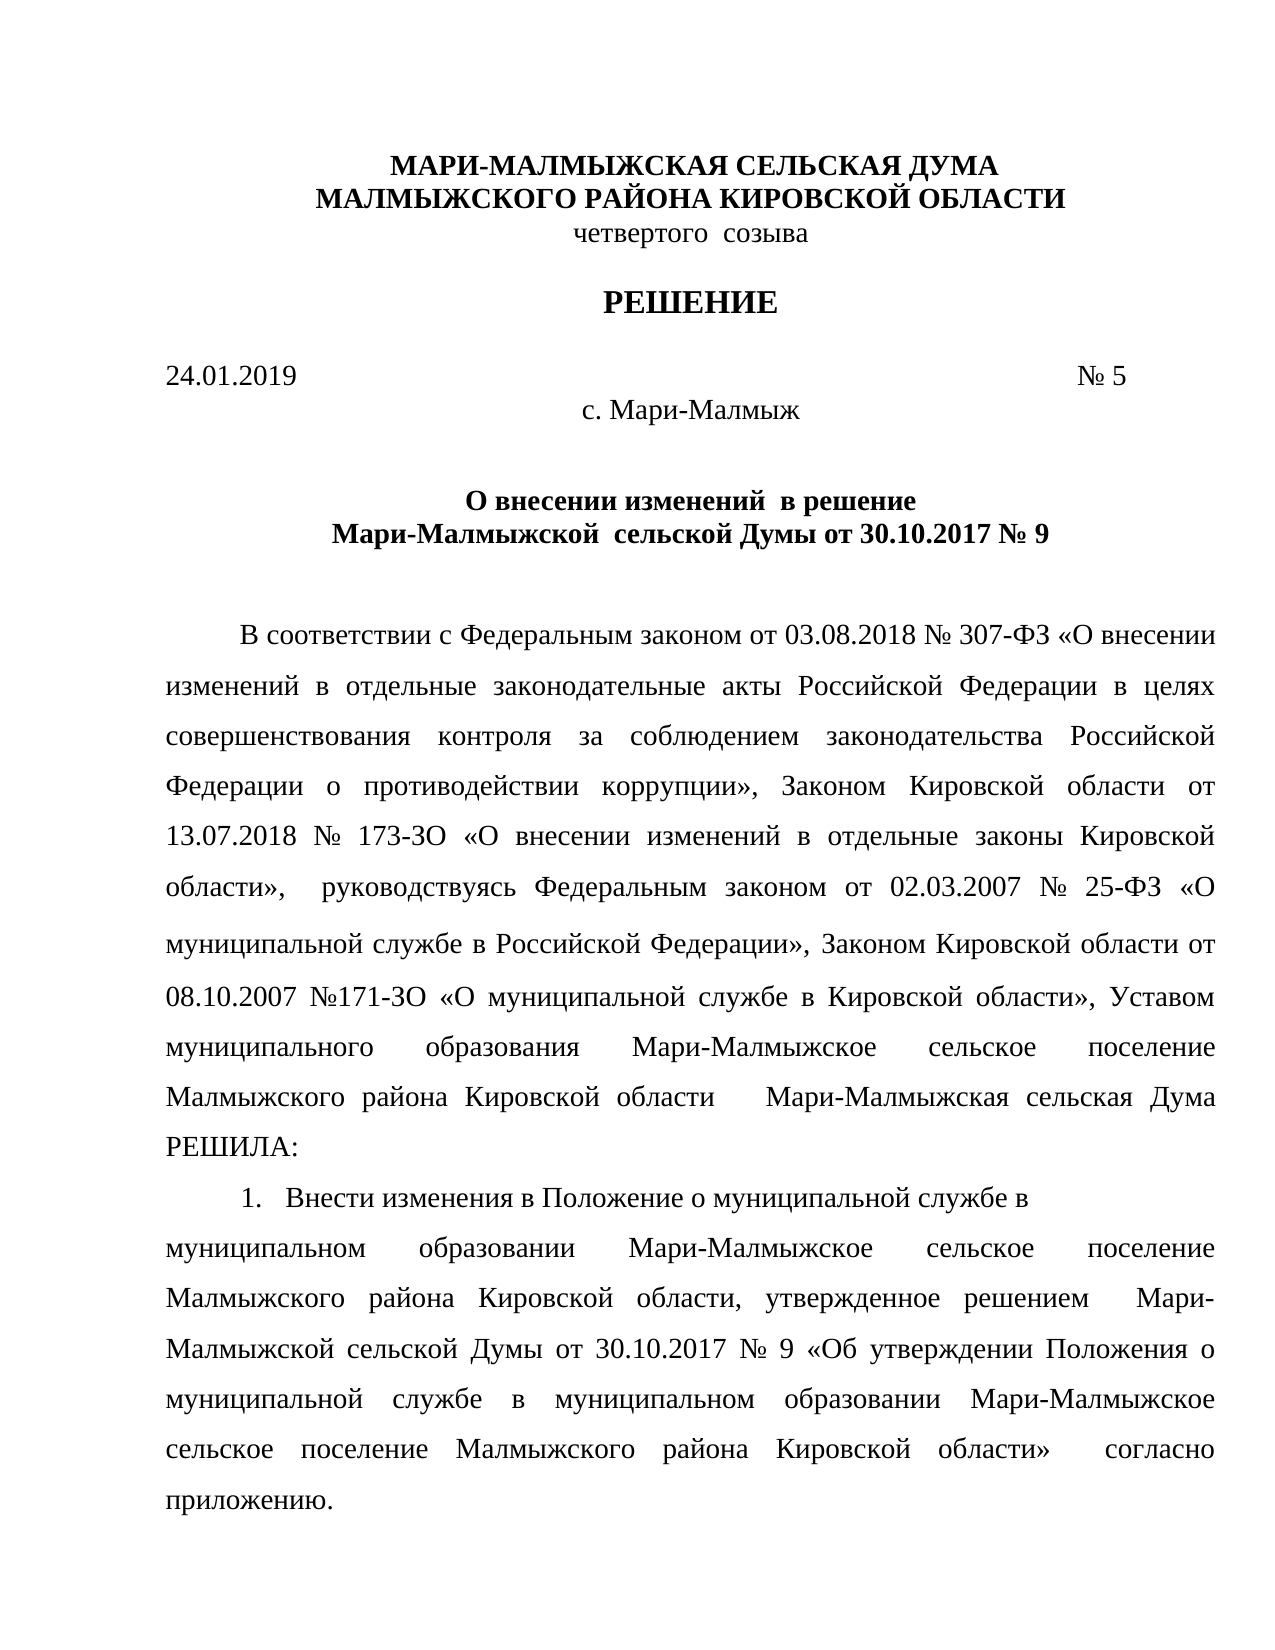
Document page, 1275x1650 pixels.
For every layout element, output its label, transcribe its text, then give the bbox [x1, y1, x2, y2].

text О внесении изменений в решение [165, 483, 1216, 517]
text РЕШЕНИЕ [165, 282, 1216, 320]
text Мари-Малмыжской сельской Думы от 30.10.2017 № 9 [165, 517, 1216, 550]
text четвертого созыва [165, 215, 1216, 248]
text МАРИ-МАЛМЫЖСКАЯ СЕЛЬСКАЯ ДУМА [165, 148, 1216, 181]
text В соответствии с Федеральным законом от 03.08.2018 № 307-ФЗ «О внесении изменений в отдельные законодательные акты Российской Федерации в целях совершенствования контроля за соблюдением законодательства Российской Федерации о противодействии коррупции», Законом Кировской области от 13.07.2018 № 173-ЗО «О внесении изменений в отдельные законы Кировской области», руководствуясь Федеральным законом от 02.03.2007 № 25-ФЗ «О муниципальной службе в Российской Федерации», Законом Кировской области от 08.10.2007 №171-ЗО «О муниципальной службе в Кировской области», Уставом муниципального образования Мари-Малмыжское сельское поселение Малмыжского района Кировской области Мари-Малмыжская сельская Дума РЕШИЛА: [165, 617, 1216, 1163]
text с. Мари-Малмыж [165, 392, 1216, 426]
text муниципальном образовании Мари-Малмыжское сельское поселение Малмыжского района Кировской области, утвержденное решением Мари-Малмыжской сельской Думы от 30.10.2017 № 9 «Об утверждении Положения о муниципальной службе в муниципальном образовании Мари-Малмыжское сельское поселение Малмыжского района Кировской области» согласно приложению. [165, 1230, 1216, 1515]
list Внести изменения в Положение о муниципальной службе в [240, 1180, 1216, 1213]
text МАЛМЫЖСКОГО РАЙОНА КИРОВСКОЙ ОБЛАСТИ [165, 181, 1216, 215]
text 24.01.2019 № 5 [165, 358, 1216, 392]
